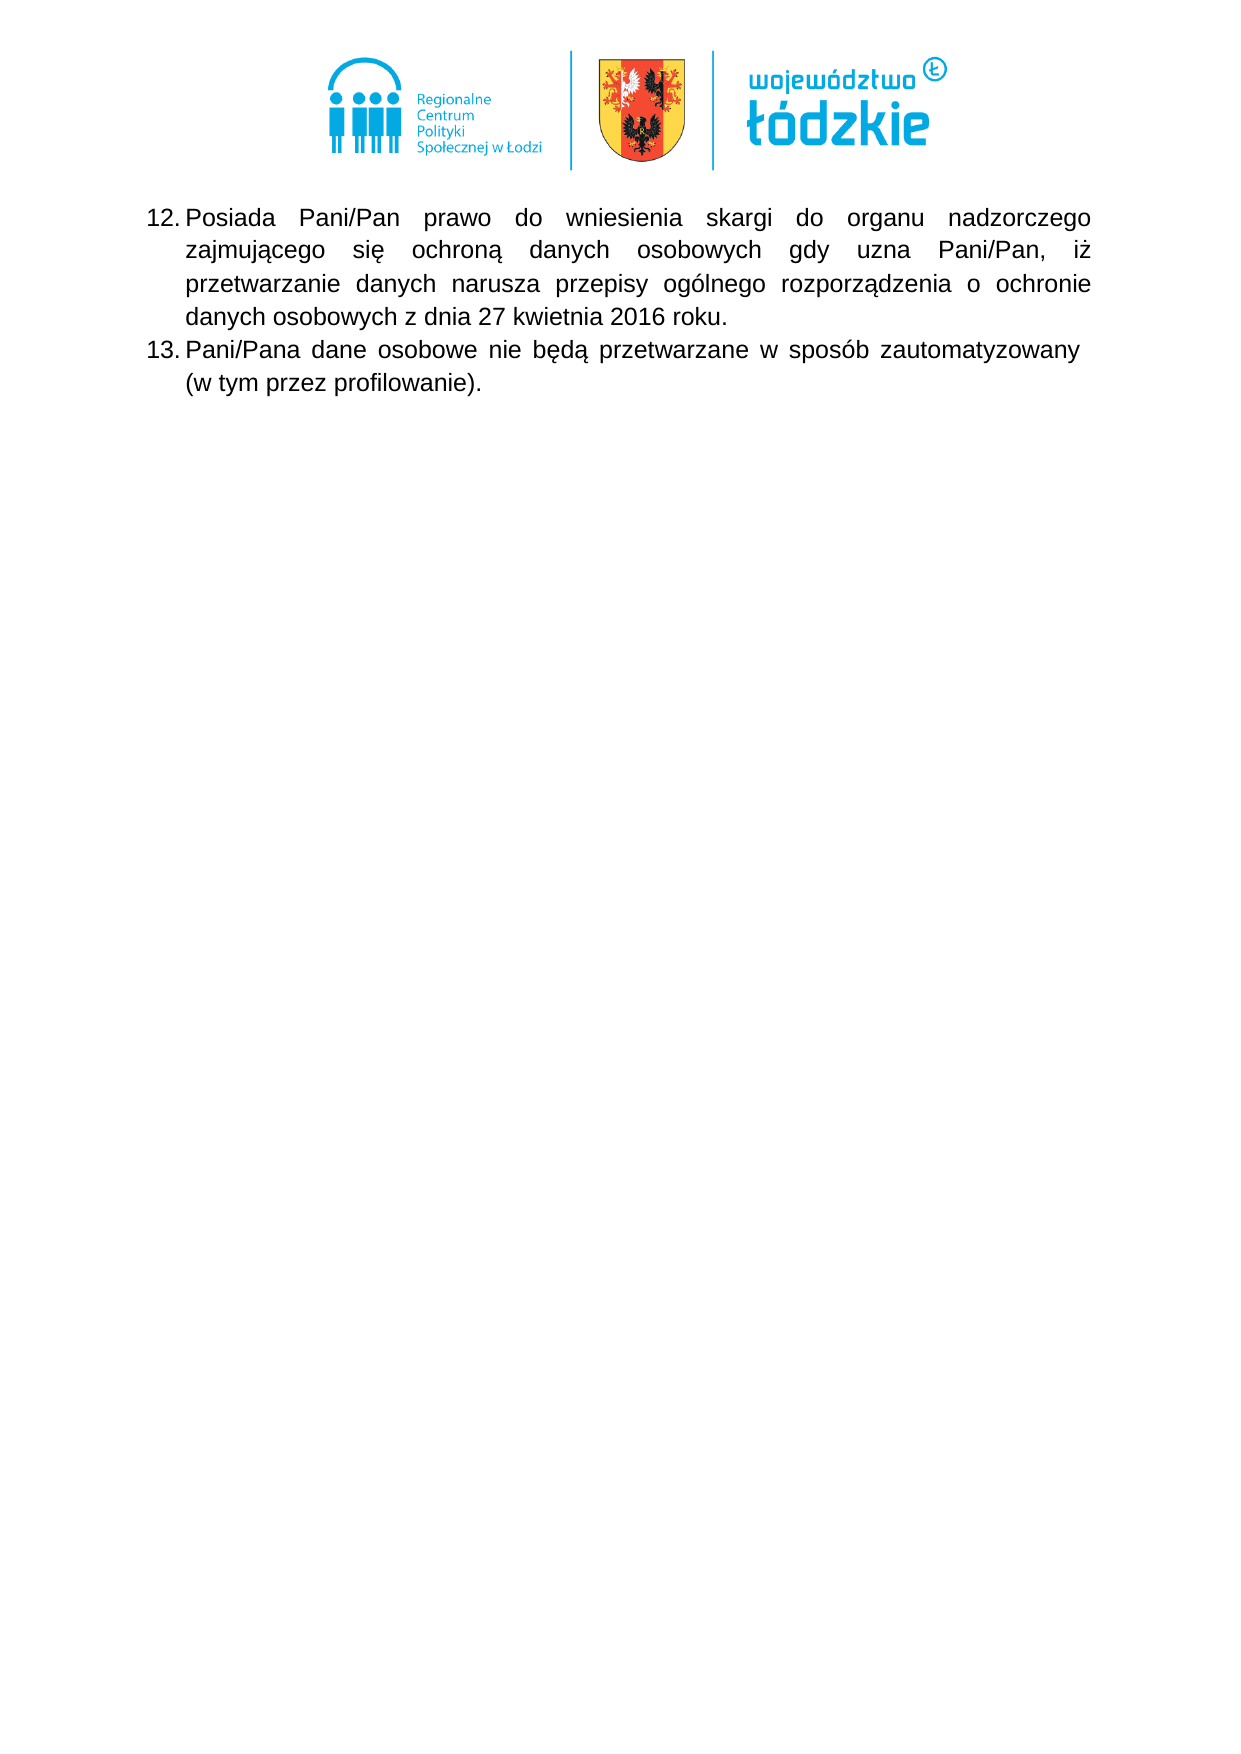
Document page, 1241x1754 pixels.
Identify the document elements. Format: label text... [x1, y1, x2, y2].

picture [315, 43, 979, 178]
list Pani/Pana dane osobowe nie będą przetwarzane w sposób zautomatyzowany (w tym przez profilowanie). [146, 334, 1093, 396]
list Posiada Pani/Pan prawo do wniesienia skargi do organu nadzorczego zajmującego się ochroną danych osobowych gdy uzna Pani/Pan, iż przetwarzanie danych narusza przepisy ogólnego rozporządzenia o ochronie danych osobowych z dnia 27 kwietnia 2016 roku. [146, 202, 1093, 330]
